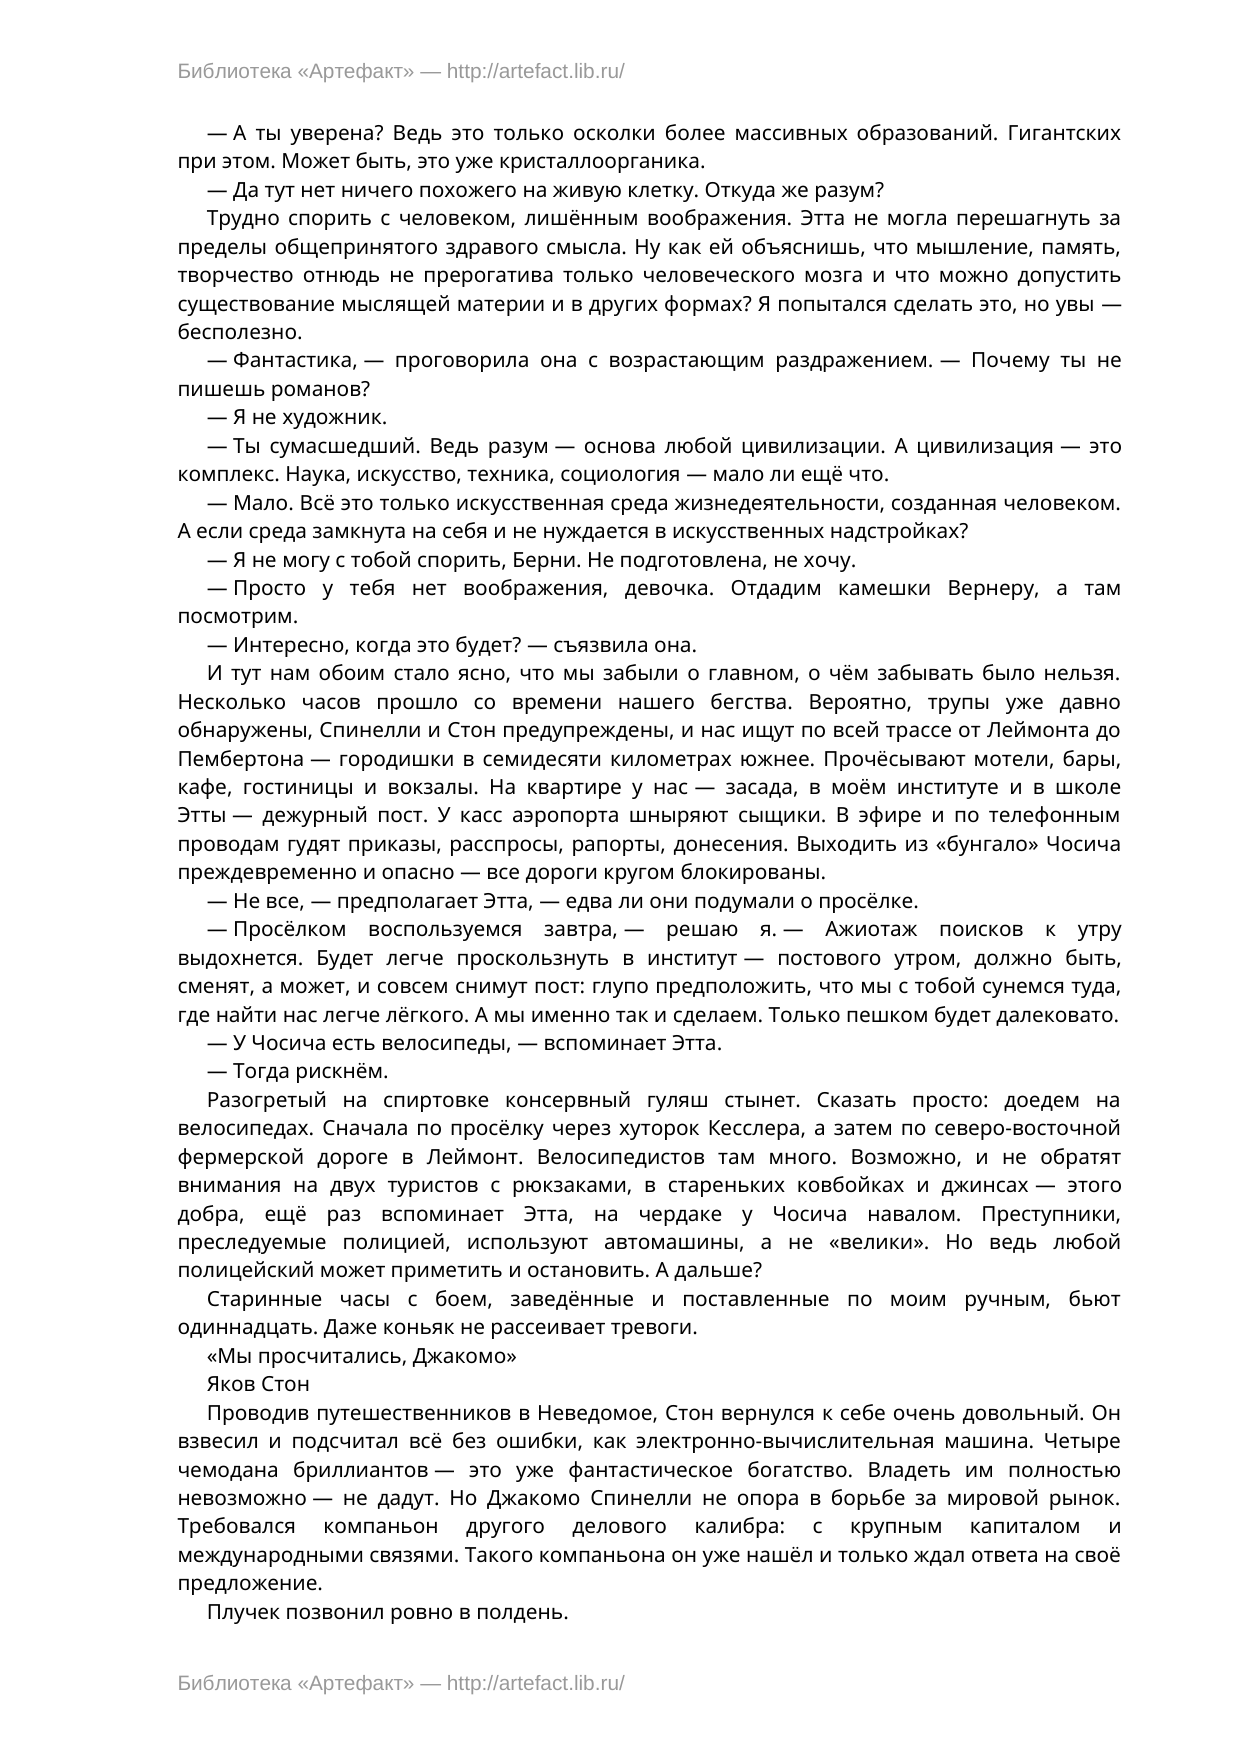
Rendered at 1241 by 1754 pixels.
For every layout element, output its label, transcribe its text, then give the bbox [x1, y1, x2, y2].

text Проводив путешественников в Неведомое, Стон вернулся к себе очень довольный. Он взвесил и подсчитал всё без ошибки, как электронно-вычислительная машина. Четыре чемодана бриллиантов — это уже фантастическое богатство. Владеть им полностью невозможно — не дадут. Но Джакомо Спинелли не опора в борьбе за мировой рынок. Требовался компаньон другого делового калибра: с крупным капиталом и международными связями. Такого компаньона он уже нашёл и только ждал ответа на своё предложение. [177, 1398, 1122, 1597]
text — Фантастика, — проговорила она с возрастающим раздражением. — Почему ты не пишешь романов? [177, 346, 1122, 402]
text «Мы просчитались, Джакомо» [177, 1341, 1122, 1369]
text — Интересно, когда это будет? — съязвила она. [177, 630, 1122, 658]
text — Не все, — предполагает Этта, — едва ли они подумали о просёлке. [177, 886, 1122, 914]
text И тут нам обоим стало ясно, что мы забыли о главном, о чём забывать было нельзя. Несколько часов прошло со времени нашего бегства. Вероятно, трупы уже давно обнаружены, Спинелли и Стон предупреждены, и нас ищут по всей трассе от Леймонта до Пембертона — городишки в семидесяти километрах южнее. Прочёсывают мотели, бары, кафе, гостиницы и вокзалы. На квартире у нас — засада, в моём институте и в школе Этты — дежурный пост. У касс аэропорта шныряют сыщики. В эфире и по телефонным проводам гудят приказы, расспросы, рапорты, донесения. Выходить из «бунгало» Чосича преждевременно и опасно — все дороги кругом блокированы. [177, 658, 1122, 886]
text — Я не художник. [177, 402, 1122, 431]
text — У Чосича есть велосипеды, — вспоминает Этта. [177, 1028, 1122, 1057]
text — А ты уверена? Ведь это только осколки более массивных образований. Гигантских при этом. Может быть, это уже кристаллоорганика. [177, 118, 1122, 175]
text — Да тут нет ничего похожего на живую клетку. Откуда же разум? [177, 175, 1122, 203]
text — Я не могу с тобой спорить, Берни. Не подготовлена, не хочу. [177, 545, 1122, 573]
text Старинные часы с боем, заведённые и поставленные по моим ручным, бьют одиннадцать. Даже коньяк не рассеивает тревоги. [177, 1284, 1122, 1341]
text Разогретый на спиртовке консервный гуляш стынет. Сказать просто: доедем на велосипедах. Сначала по просёлку через хуторок Кесслера, а затем по северо-восточной фермерской дороге в Леймонт. Велосипедистов там много. Возможно, и не обратят внимания на двух туристов с рюкзаками, в стареньких ковбойках и джинсах — этого добра, ещё раз вспоминает Этта, на чердаке у Чосича навалом. Преступники, преследуемые полицией, используют автомашины, а не «велики». Но ведь любой полицейский может приметить и остановить. А дальше? [177, 1085, 1122, 1284]
text — Мало. Всё это только искусственная среда жизнедеятельности, созданная человеком. А если среда замкнута на себя и не нуждается в искусственных надстройках? [177, 488, 1122, 545]
text — Тогда рискнём. [177, 1057, 1122, 1085]
text — Просёлком воспользуемся завтра, — решаю я. — Ажиотаж поисков к утру выдохнется. Будет легче проскользнуть в институт — постового утром, должно быть, сменят, а может, и совсем снимут пост: глупо предположить, что мы с тобой сунемся туда, где найти нас легче лёгкого. А мы именно так и сделаем. Только пешком будет далековато. [177, 914, 1122, 1028]
text Яков Стон [177, 1369, 1122, 1398]
text Плучек позвонил ровно в полдень. [177, 1597, 1122, 1625]
text — Ты сумасшедший. Ведь разум — основа любой цивилизации. А цивилизация — это комплекс. Наука, искусство, техника, социология — мало ли ещё что. [177, 431, 1122, 488]
text — Просто у тебя нет воображения, девочка. Отдадим камешки Вернеру, а там посмотрим. [177, 573, 1122, 630]
text Трудно спорить с человеком, лишённым воображения. Этта не могла перешагнуть за пределы общепринятого здравого смысла. Ну как ей объяснишь, что мышление, память, творчество отнюдь не прерогатива только человеческого мозга и что можно допустить существование мыслящей материи и в других формах? Я попытался сделать это, но увы — бесполезно. [177, 203, 1122, 346]
